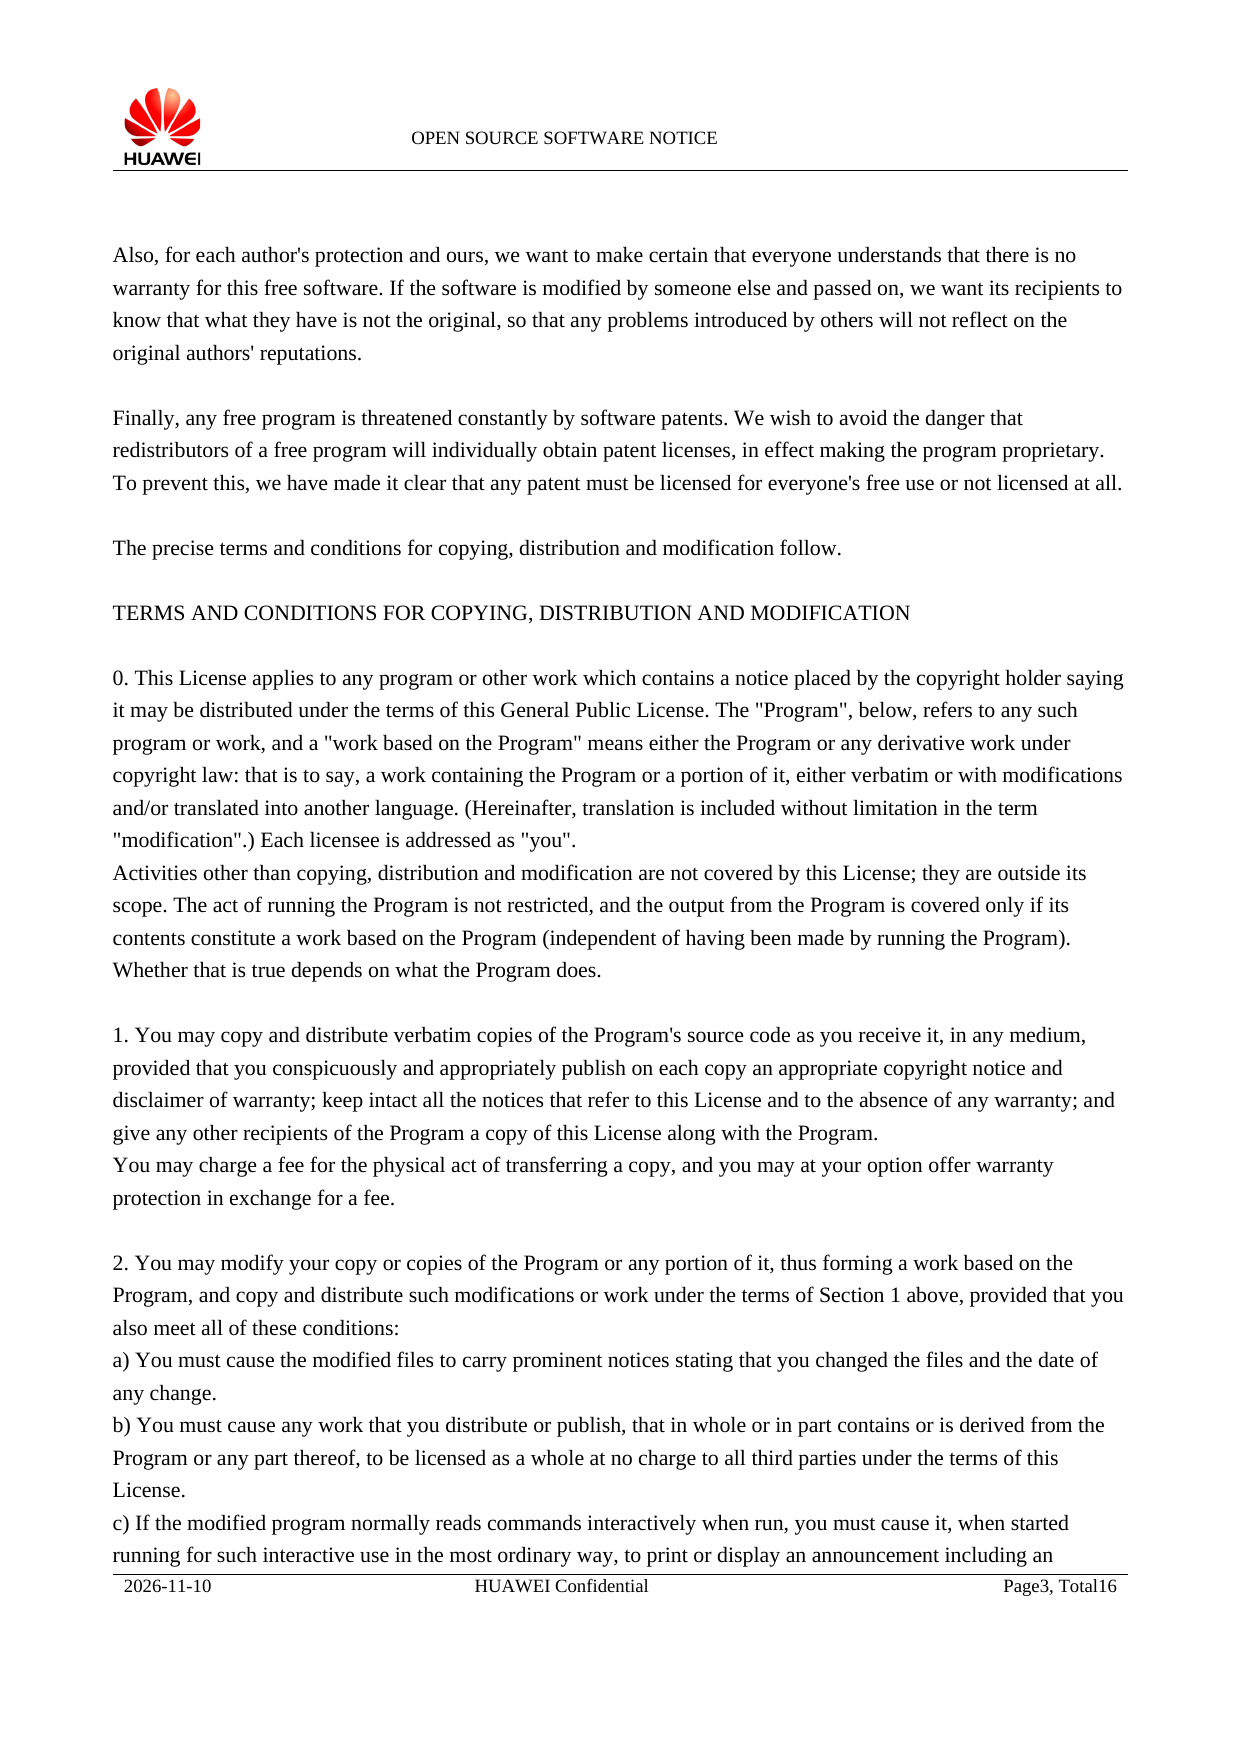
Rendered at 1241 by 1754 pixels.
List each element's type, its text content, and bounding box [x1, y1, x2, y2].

picture [124, 88, 201, 165]
